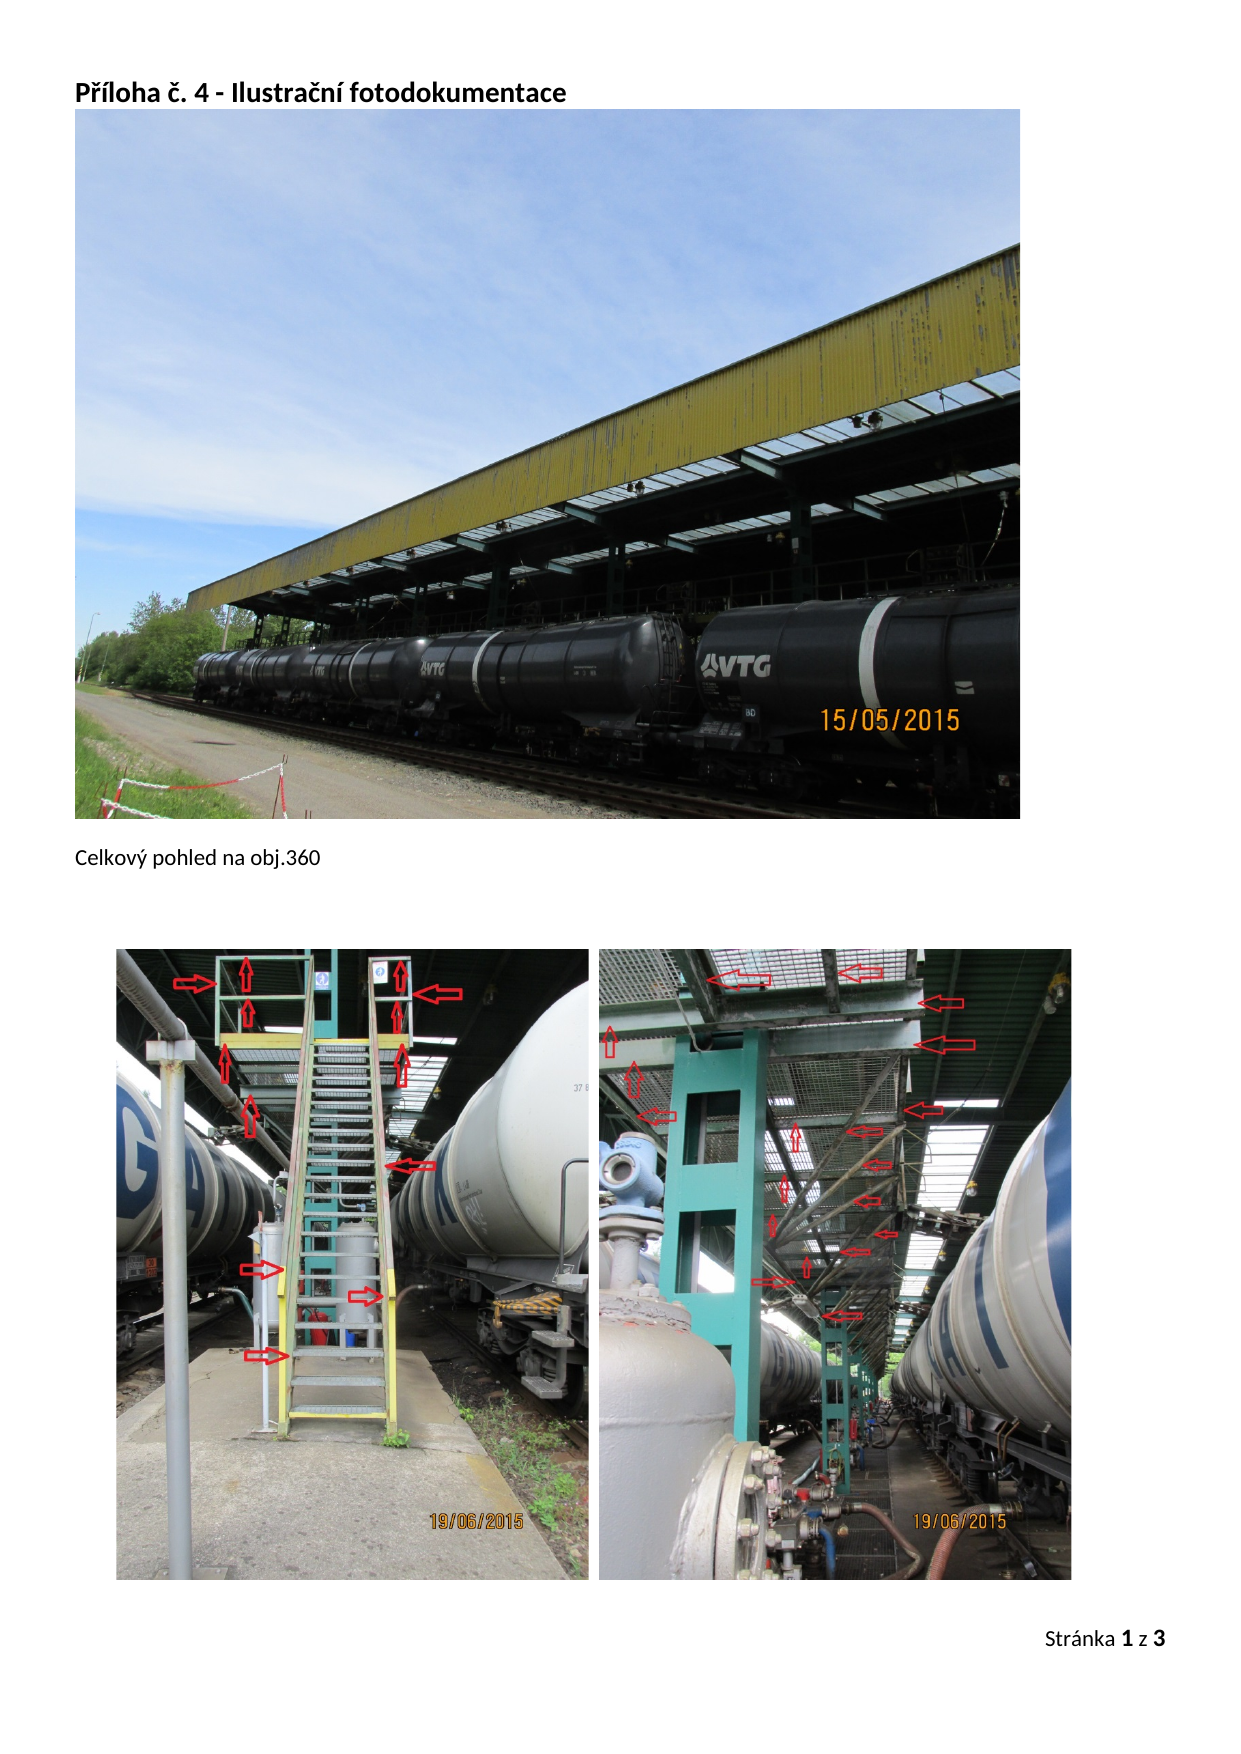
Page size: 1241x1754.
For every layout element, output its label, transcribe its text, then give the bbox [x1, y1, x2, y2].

picture [116, 949, 589, 1580]
text Celkový pohled na obj.360 [75, 843, 1165, 871]
picture [75, 109, 1021, 819]
picture [599, 949, 1072, 1580]
